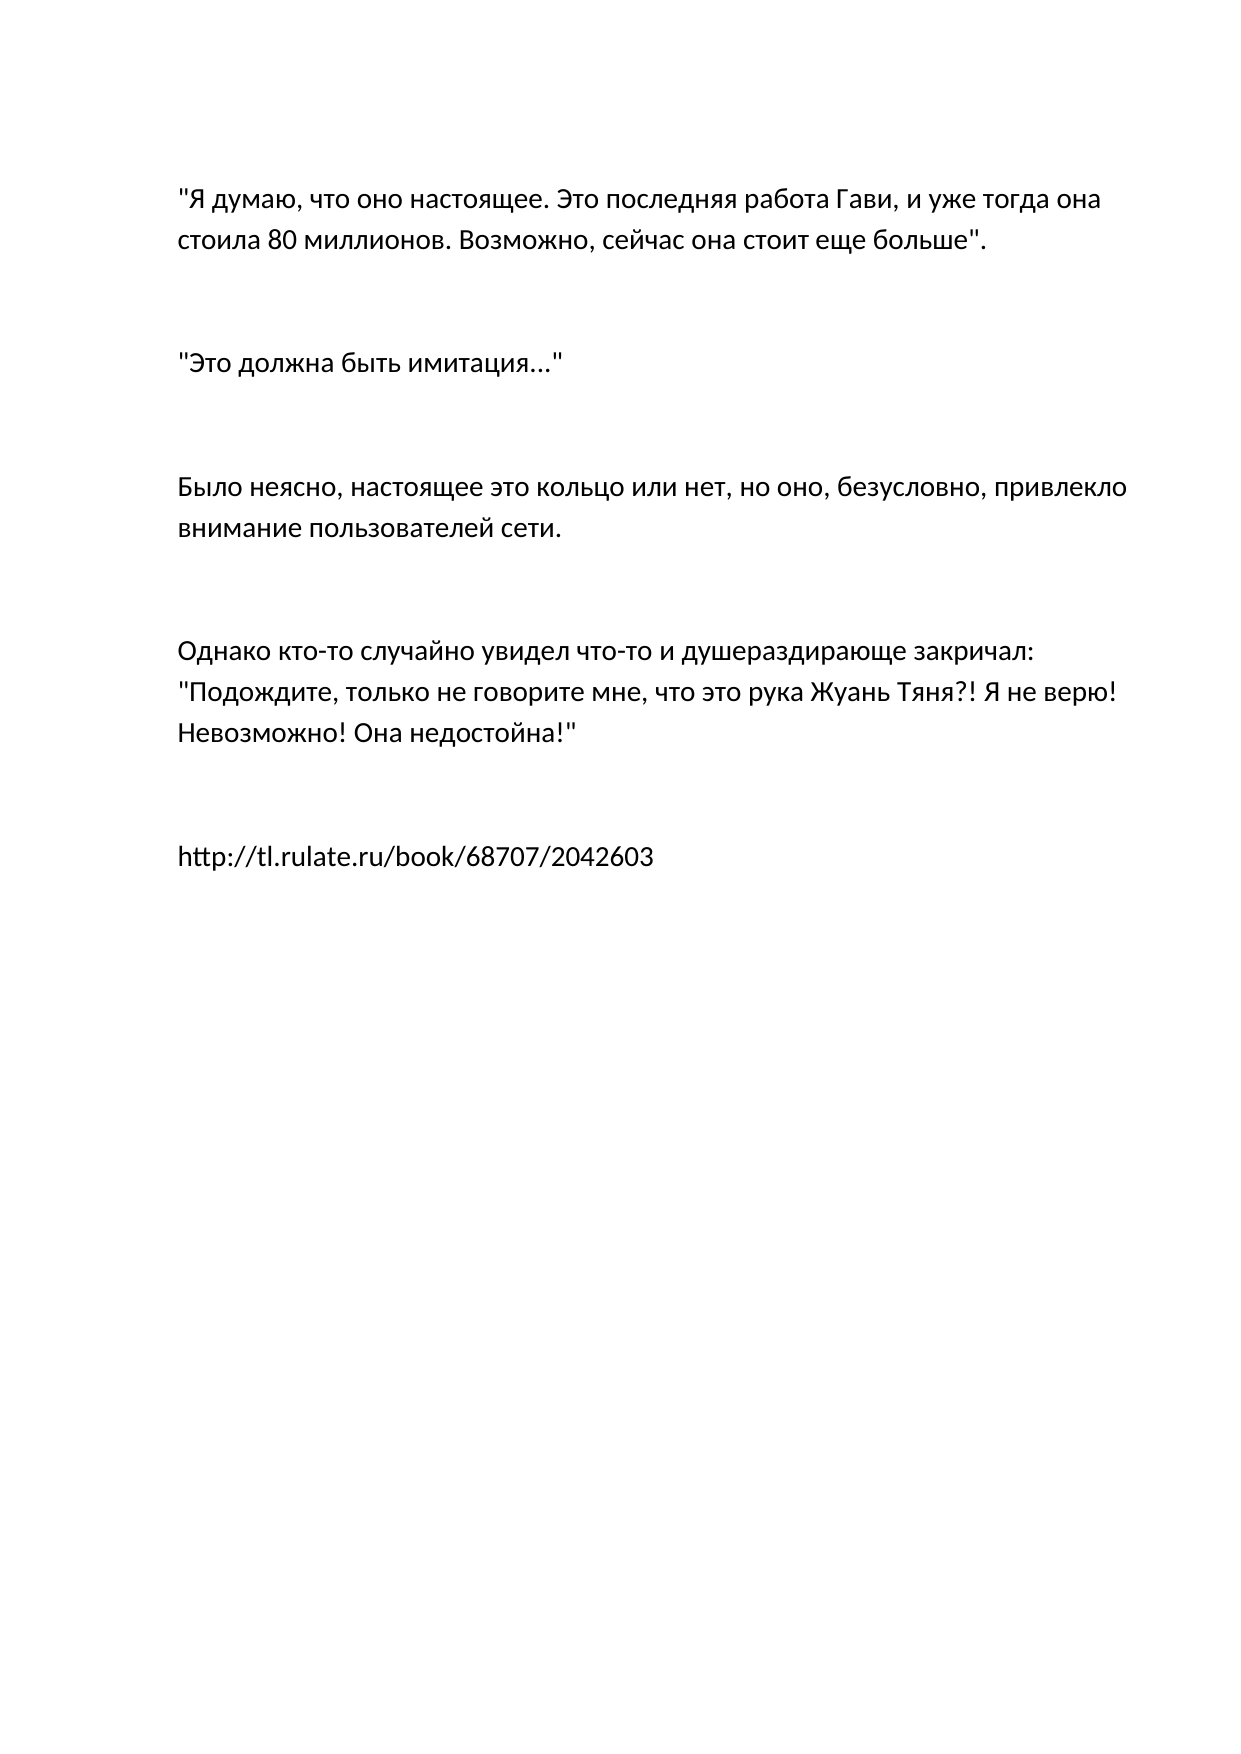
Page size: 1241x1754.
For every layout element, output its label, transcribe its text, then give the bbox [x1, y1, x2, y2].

text http://tl.rulate.ru/book/68707/2042603 [177, 838, 1152, 873]
text Однако кто-то случайно увидел что-то и душераздирающе закричал: "Подождите, только не говорите мне, что это рука Жуань Тяня?! Я не верю! Невозможно! Она недостойна!" [177, 632, 1152, 750]
text Было неясно, настоящее это кольцо или нет, но оно, безусловно, привлекло внимание пользователей сети. [177, 468, 1152, 544]
text "Это должна быть имитация..." [177, 344, 1152, 380]
text "Я думаю, что оно настоящее. Это последняя работа Гави, и уже тогда она стоила 80 миллионов. Возможно, сейчас она стоит еще больше". [177, 180, 1152, 256]
